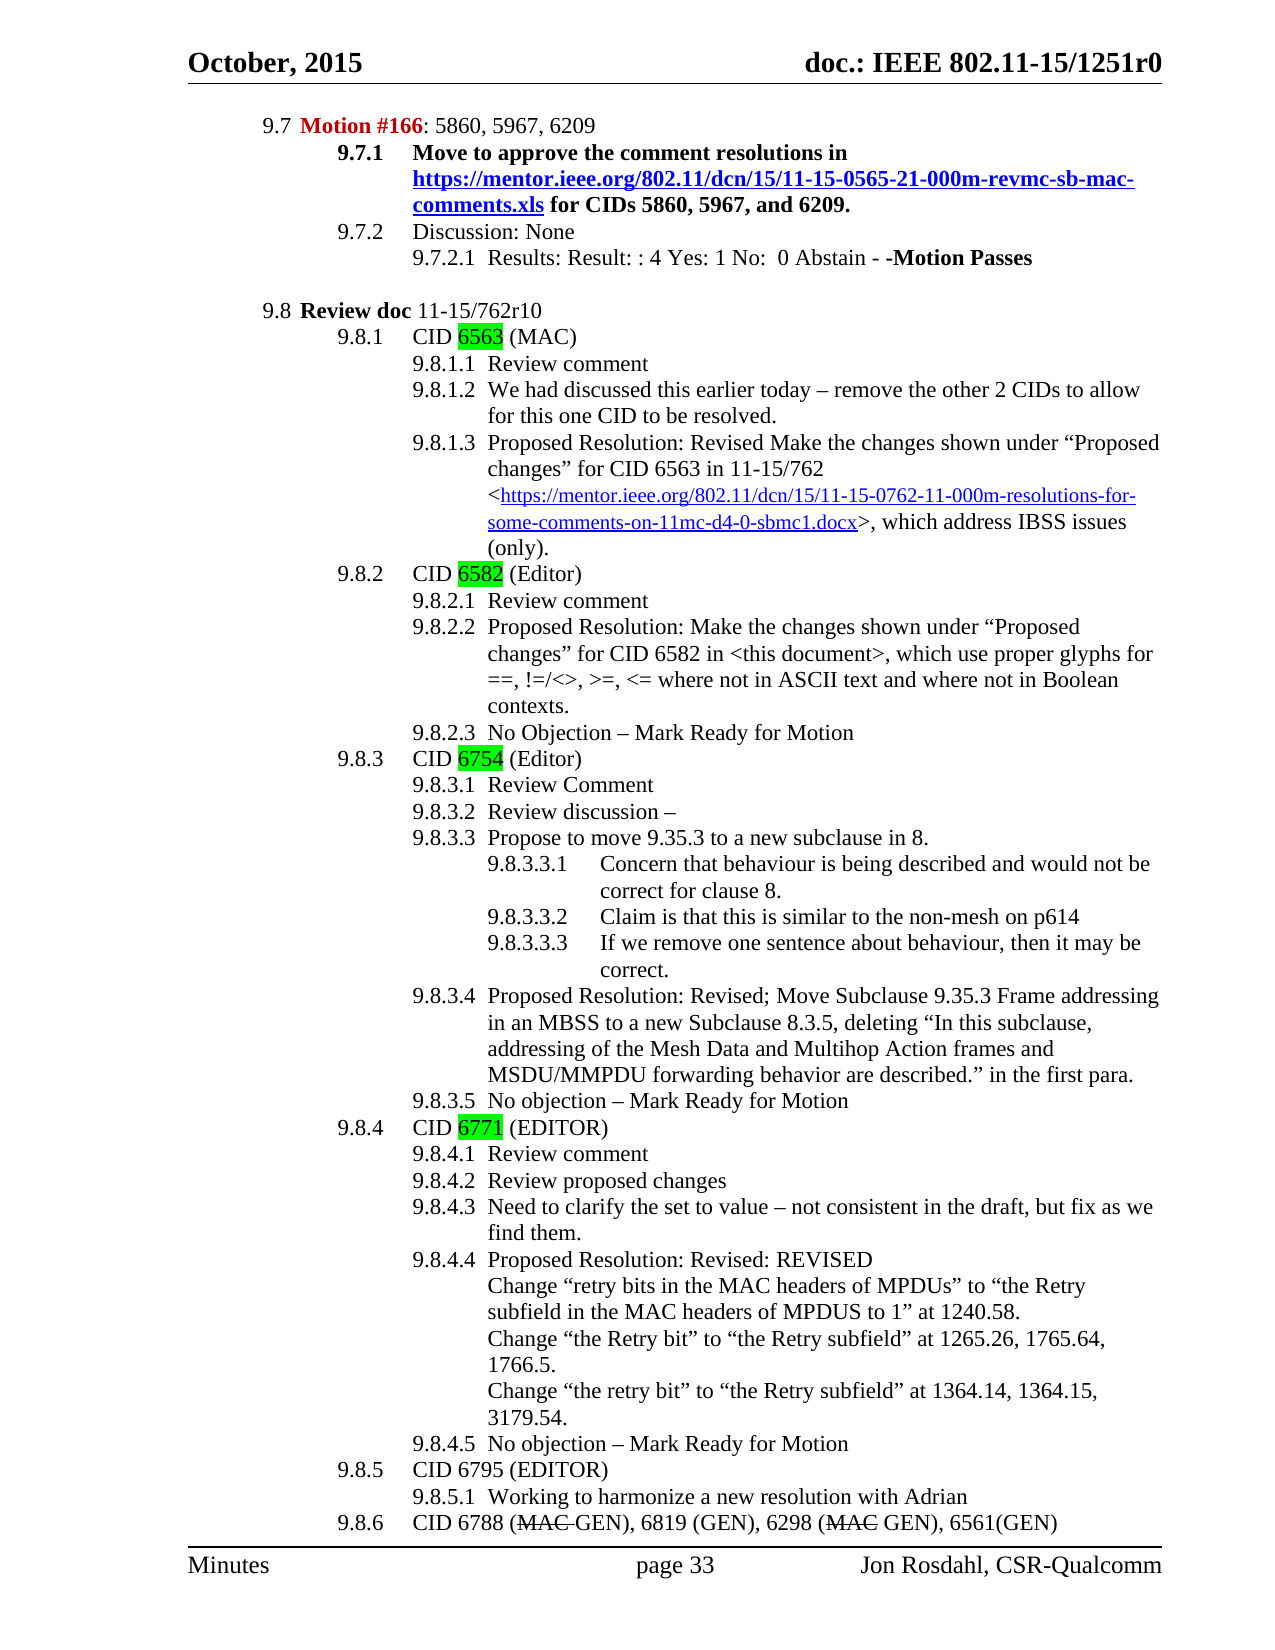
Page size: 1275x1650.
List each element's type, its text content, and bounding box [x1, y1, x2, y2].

list CID 6754 (Editor) [503, 745, 1162, 771]
list CID 6563 (MAC) [503, 323, 1162, 350]
list No Objection – Mark Ready for Motion [412, 719, 1162, 745]
list Working to harmonize a new resolution with Adrian [412, 1483, 1162, 1509]
list Need to clarify the set to value – not consistent in the draft, but fix as we find them. [412, 1193, 1162, 1246]
list No objection – Mark Ready for Motion [412, 1430, 1162, 1457]
list Move to approve the comment resolutions in https://mentor.ieee.org/802.11/dcn/15/11-15-0565-21-000m-revmc-sb-mac-comments.xls for CIDs 5860, 5967, and 6209. [337, 139, 1162, 218]
text Change “the Retry bit” to “the Retry subfield” at 1265.26, 1765.64, 1766.5. [487, 1325, 1162, 1377]
list CID 6754 (Editor) [337, 745, 458, 771]
list Review Comment [412, 771, 1162, 798]
text Change “retry bits in the MAC headers of MPDUs” to “the Retry subfield in the MAC headers of MPDUS to 1” at 1240.58. [487, 1272, 1162, 1325]
list Discussion: None [337, 218, 1162, 244]
list Review discussion – [412, 798, 1162, 824]
list If we remove one sentence about behaviour, then it may be correct. [487, 929, 1162, 982]
list Review comment [412, 587, 1162, 613]
list Proposed Resolution: Make the changes shown under “Proposed changes” for CID 6582 in <this document>, which use proper glyphs for ==, !=/<>, >=, <= where not in ASCII text and where not in Boolean contexts. [412, 613, 1162, 719]
list CID 6582 (Editor) [503, 561, 1162, 587]
list CID 6788 (MAC GEN), 6819 (GEN), 6298 (MAC GEN), 6561(GEN) [337, 1509, 1162, 1536]
list We had discussed this earlier today – remove the other 2 CIDs to allow for this one CID to be resolved. [412, 376, 1162, 429]
list Review comment [412, 1140, 1162, 1167]
list Proposed Resolution: Revised Make the changes shown under “Proposed changes” for CID 6563 in 11-15/762 <https://mentor.ieee.org/802.11/dcn/15/11-15-0762-11-000m-resolutions-for-some-comments-on-11mc-d4-0-sbmc1.docx>, which address IBSS issues (only). [412, 429, 1162, 561]
list Propose to move 9.35.3 to a new subclause in 8. [412, 824, 1162, 850]
list Review comment [412, 350, 1162, 376]
list Motion #166: 5860, 5967, 6209 [262, 112, 1162, 139]
list Concern that behaviour is being described and would not be correct for clause 8. [487, 850, 1162, 903]
list Review proposed changes [412, 1167, 1162, 1193]
list Results: Result: : 4 Yes: 1 No: 0 Abstain - -Motion Passes [412, 244, 1162, 271]
list No objection – Mark Ready for Motion [412, 1088, 1162, 1114]
list CID 6582 (Editor) [337, 561, 458, 587]
list CID 6563 (MAC) [337, 323, 458, 350]
list CID 6795 (EDITOR) [337, 1457, 1162, 1483]
list Proposed Resolution: Revised: REVISED [412, 1246, 1162, 1272]
text Change “the retry bit” to “the Retry subfield” at 1364.14, 1364.15, 3179.54. [487, 1377, 1162, 1430]
list CID 6771 (EDITOR) [503, 1114, 1162, 1140]
list CID 6771 (EDITOR) [337, 1114, 458, 1140]
list Claim is that this is similar to the non-mesh on p614 [487, 903, 1162, 929]
list Review doc 11-15/762r10 [262, 297, 1162, 323]
list Proposed Resolution: Revised; Move Subclause 9.35.3 Frame addressing in an MBSS to a new Subclause 8.3.5, deleting “In this subclause, addressing of the Mesh Data and Multihop Action frames and MSDU/MMPDU forwarding behavior are described.” in the first para. [412, 982, 1162, 1088]
